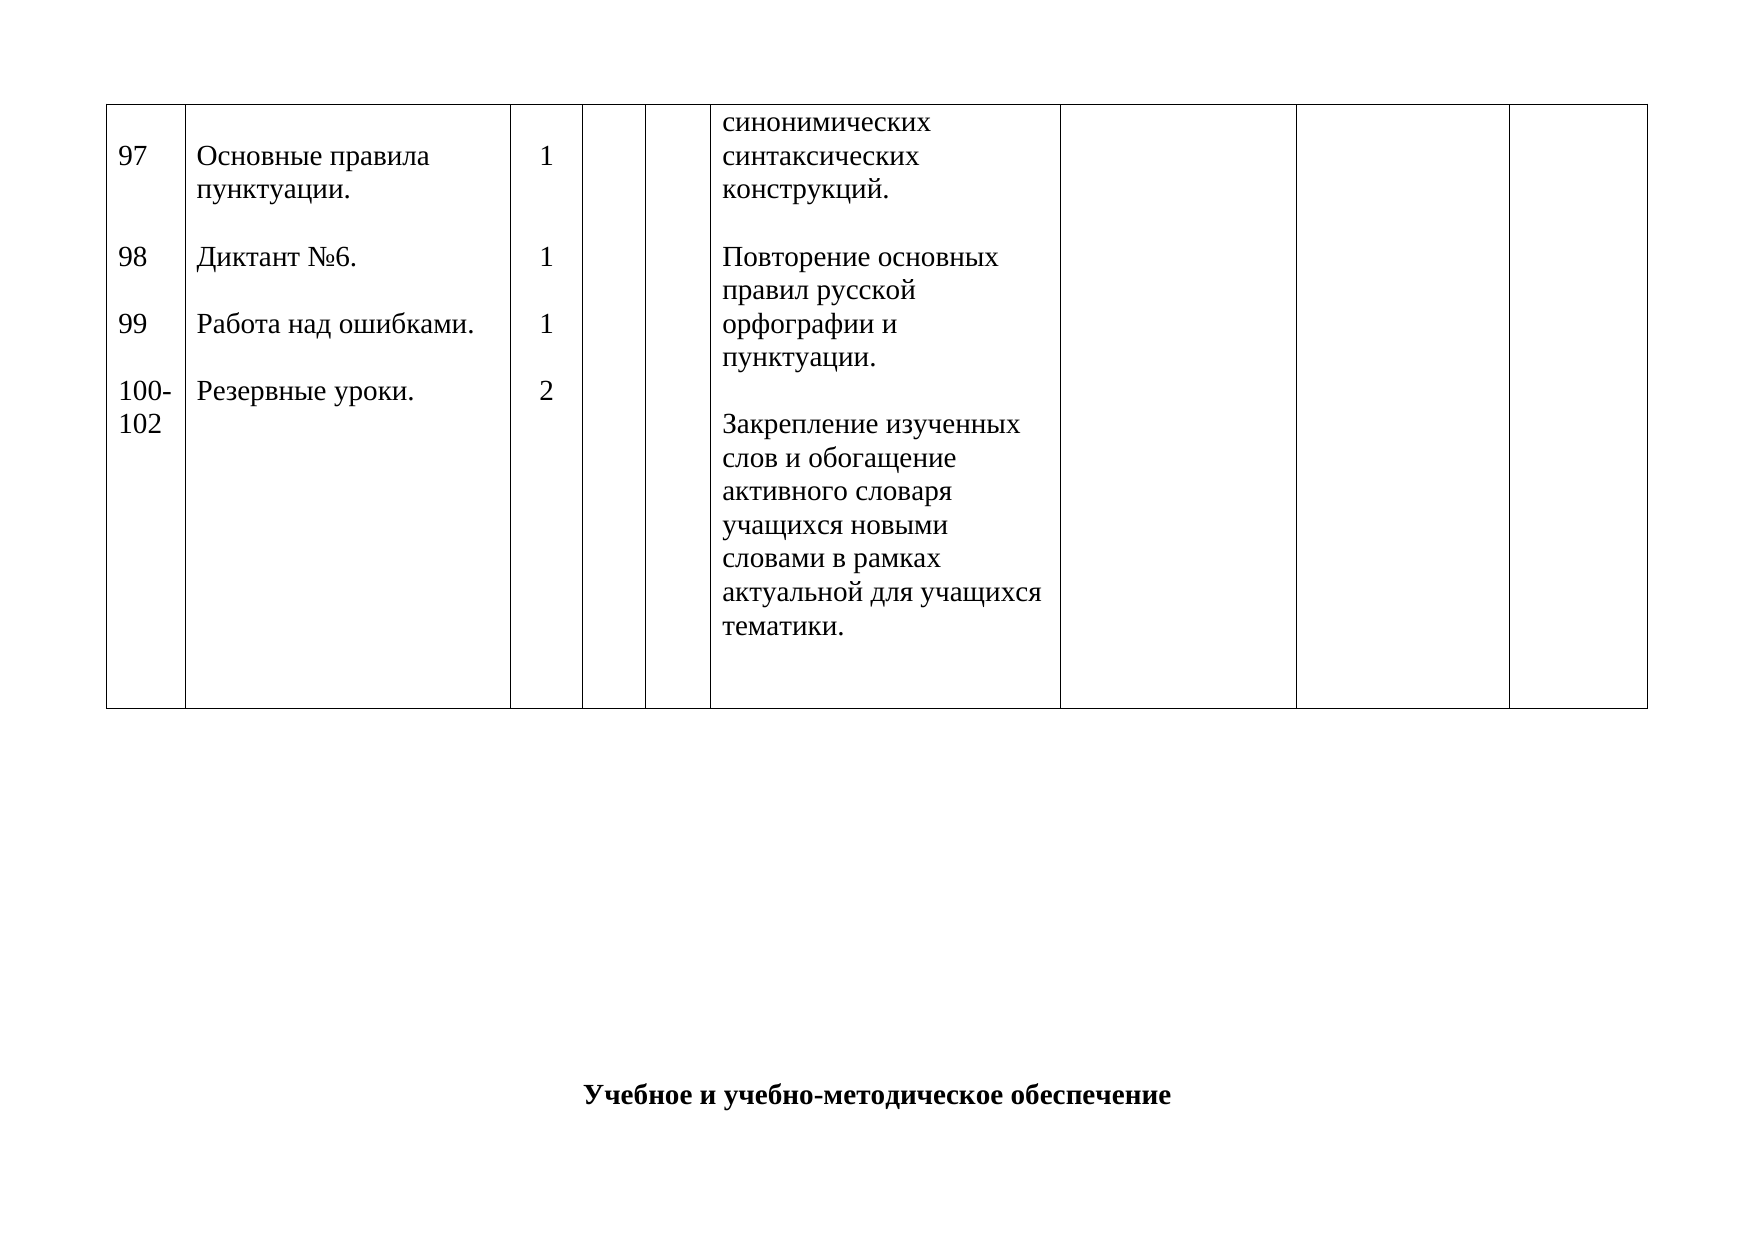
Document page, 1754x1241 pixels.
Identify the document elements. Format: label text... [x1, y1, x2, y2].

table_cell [1297, 105, 1509, 708]
table_cell [583, 105, 645, 708]
list Учебное и учебно-методическое обеспечение [118, 1077, 1636, 1111]
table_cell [186, 105, 510, 708]
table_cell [511, 105, 582, 708]
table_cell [107, 105, 185, 708]
table_cell [646, 105, 710, 708]
table_cell [1510, 105, 1647, 708]
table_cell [1061, 105, 1296, 708]
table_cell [711, 105, 1060, 708]
